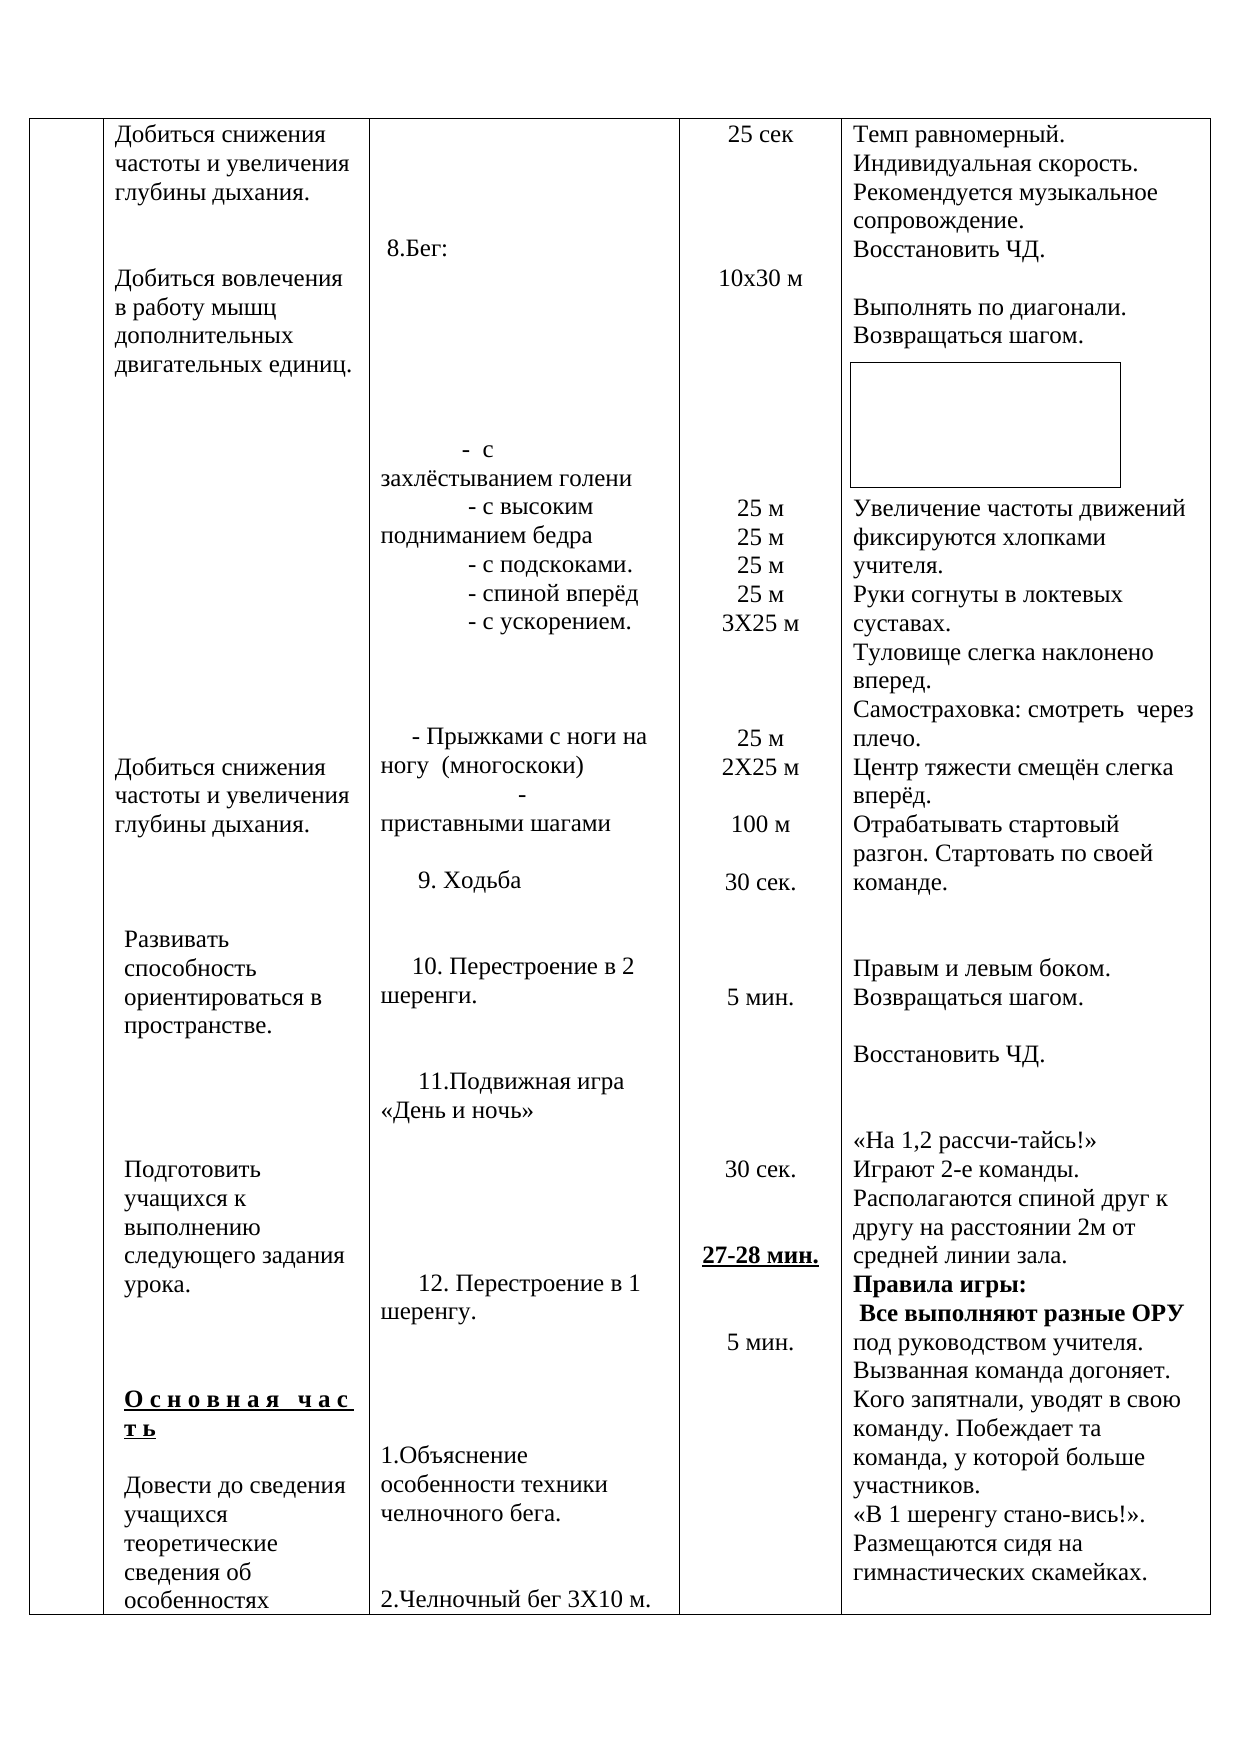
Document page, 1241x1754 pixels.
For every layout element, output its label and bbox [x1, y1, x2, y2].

table_cell [104, 119, 369, 1614]
